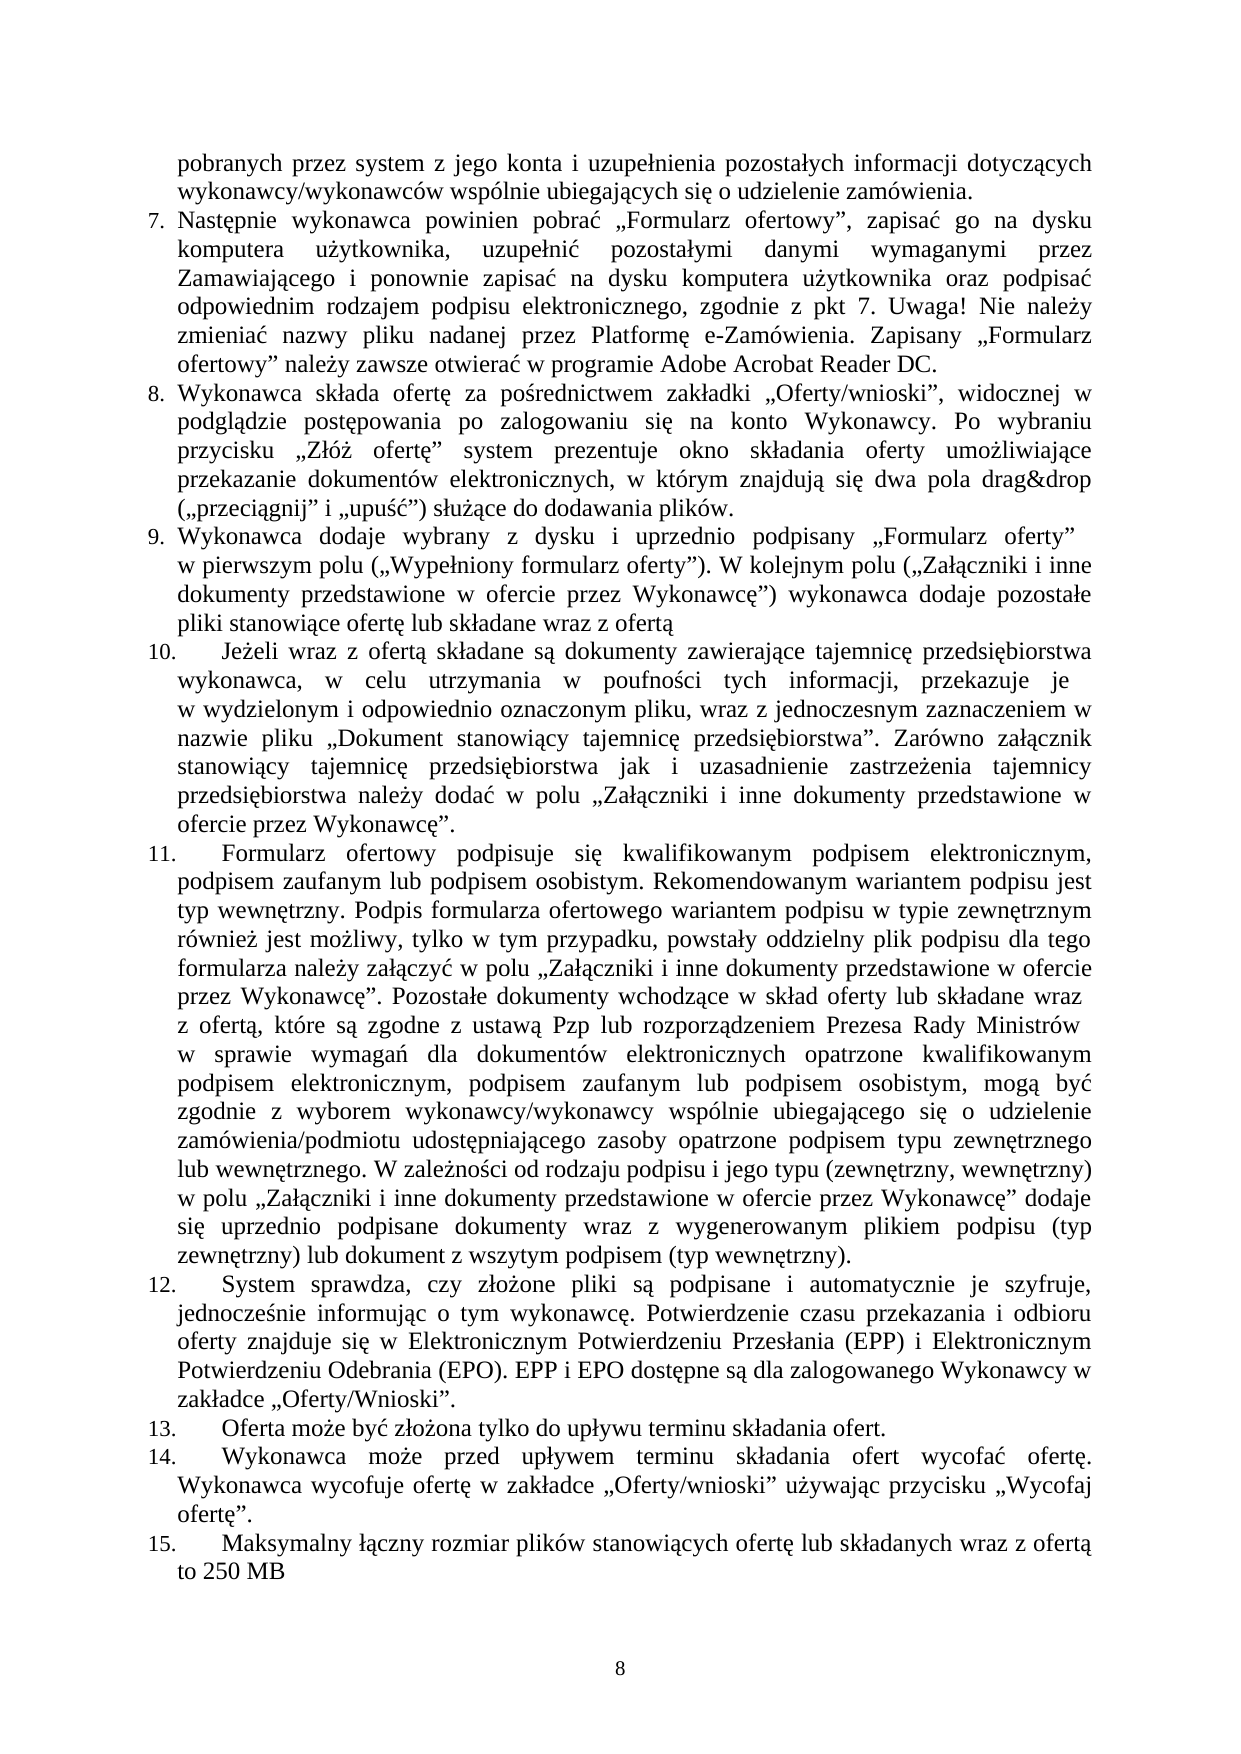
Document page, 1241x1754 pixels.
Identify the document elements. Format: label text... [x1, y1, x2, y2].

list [148, 148, 1093, 205]
list Wykonawca może przed upływem terminu składania ofert wycofać ofertę. Wykonawca wycofuje ofertę w zakładce „Oferty/wnioski” używając przycisku „Wycofaj ofertę”. [148, 1441, 1093, 1528]
list Oferta może być złożona tylko do upływu terminu składania ofert. [148, 1413, 1093, 1441]
list Wykonawca dodaje wybrany z dysku i uprzednio podpisany „Formularz oferty” w pierwszym polu („Wypełniony formularz oferty”). W kolejnym polu („Załączniki i inne dokumenty przedstawione w ofercie przez Wykonawcę”) wykonawca dodaje pozostałe pliki stanowiące ofertę lub składane wraz z ofertą [148, 521, 1093, 636]
list System sprawdza, czy złożone pliki są podpisane i automatycznie je szyfruje, jednocześnie informując o tym wykonawcę. Potwierdzenie czasu przekazania i odbioru oferty znajduje się w Elektronicznym Potwierdzeniu Przesłania (EPP) i Elektronicznym Potwierdzeniu Odebrania (EPO). EPP i EPO dostępne są dla zalogowanego Wykonawcy w zakładce „Oferty/Wnioski”. [148, 1269, 1093, 1413]
list Maksymalny łączny rozmiar plików stanowiących ofertę lub składanych wraz z ofertą to 250 MB [148, 1528, 1093, 1585]
list Następnie wykonawca powinien pobrać „Formularz ofertowy”, zapisać go na dysku komputera użytkownika, uzupełnić pozostałymi danymi wymaganymi przez Zamawiającego i ponownie zapisać na dysku komputera użytkownika oraz podpisać odpowiednim rodzajem podpisu elektronicznego, zgodnie z pkt 7. Uwaga! Nie należy zmieniać nazwy pliku nadanej przez Platformę e-Zamówienia. Zapisany „Formularz ofertowy” należy zawsze otwierać w programie Adobe Acrobat Reader DC. [148, 205, 1093, 378]
list Jeżeli wraz z ofertą składane są dokumenty zawierające tajemnicę przedsiębiorstwa wykonawca, w celu utrzymania w poufności tych informacji, przekazuje je w wydzielonym i odpowiednio oznaczonym pliku, wraz z jednoczesnym zaznaczeniem w nazwie pliku „Dokument stanowiący tajemnicę przedsiębiorstwa”. Zarówno załącznik stanowiący tajemnicę przedsiębiorstwa jak i uzasadnienie zastrzeżenia tajemnicy przedsiębiorstwa należy dodać w polu „Załączniki i inne dokumenty przedstawione w ofercie przez Wykonawcę”. [148, 636, 1093, 838]
list Formularz ofertowy podpisuje się kwalifikowanym podpisem elektronicznym, podpisem zaufanym lub podpisem osobistym. Rekomendowanym wariantem podpisu jest typ wewnętrzny. Podpis formularza ofertowego wariantem podpisu w typie zewnętrznym również jest możliwy, tylko w tym przypadku, powstały oddzielny plik podpisu dla tego formularza należy załączyć w polu „Załączniki i inne dokumenty przedstawione w ofercie przez Wykonawcę”. Pozostałe dokumenty wchodzące w skład oferty lub składane wraz z ofertą, które są zgodne z ustawą Pzp lub rozporządzeniem Prezesa Rady Ministrów w sprawie wymagań dla dokumentów elektronicznych opatrzone kwalifikowanym podpisem elektronicznym, podpisem zaufanym lub podpisem osobistym, mogą być zgodnie z wyborem wykonawcy/wykonawcy wspólnie ubiegającego się o udzielenie zamówienia/podmiotu udostępniającego zasoby opatrzone podpisem typu zewnętrznego lub wewnętrznego. W zależności od rodzaju podpisu i jego typu (zewnętrzny, wewnętrzny) w polu „Załączniki i inne dokumenty przedstawione w ofercie przez Wykonawcę” dodaje się uprzednio podpisane dokumenty wraz z wygenerowanym plikiem podpisu (typ zewnętrzny) lub dokument z wszytym podpisem (typ wewnętrzny). [148, 838, 1093, 1269]
list Wykonawca składa ofertę za pośrednictwem zakładki „Oferty/wnioski”, widocznej w podglądzie postępowania po zalogowaniu się na konto Wykonawcy. Po wybraniu przycisku „Złóż ofertę” system prezentuje okno składania oferty umożliwiające przekazanie dokumentów elektronicznych, w którym znajdują się dwa pola drag&drop („przeciągnij” i „upuść”) służące do dodawania plików. [148, 378, 1093, 521]
